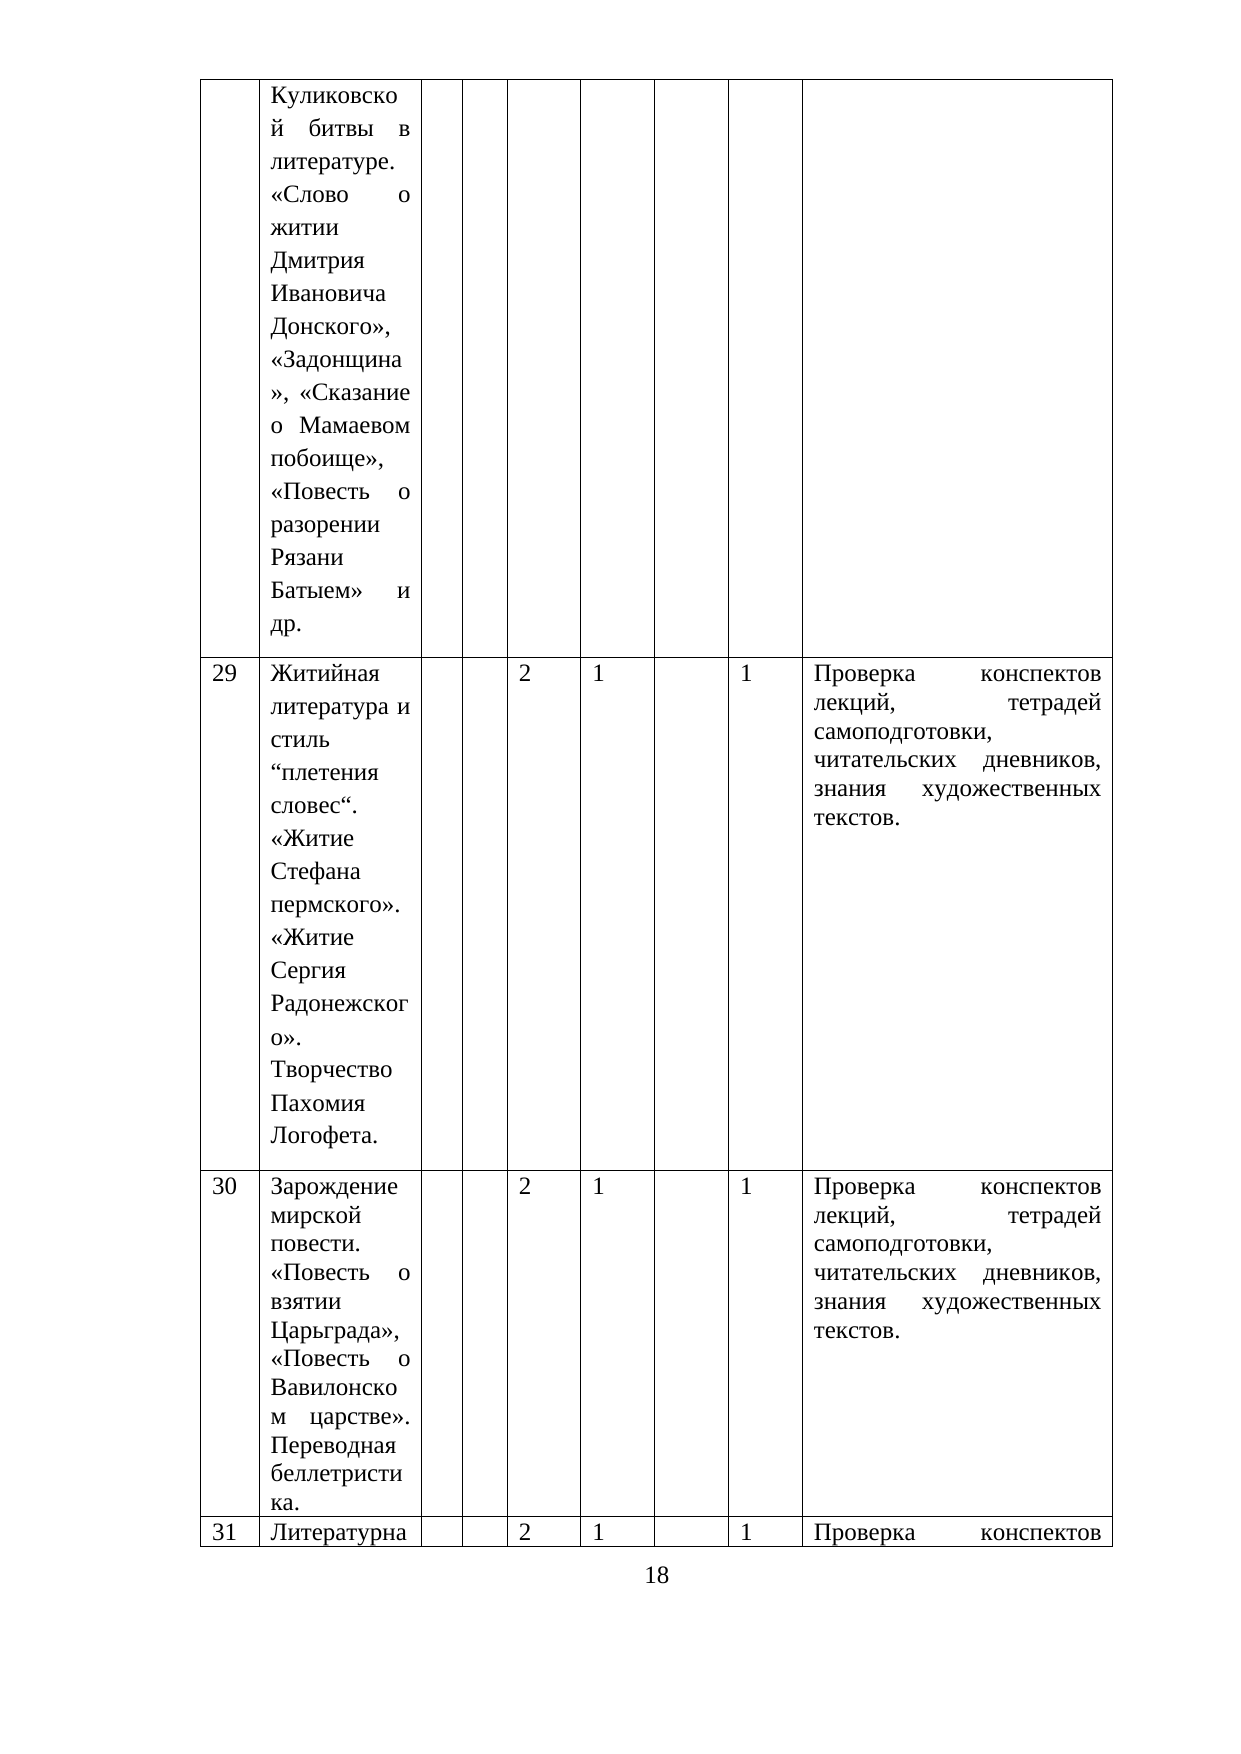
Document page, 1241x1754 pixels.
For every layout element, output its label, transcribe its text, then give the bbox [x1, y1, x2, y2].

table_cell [803, 80, 1112, 657]
table_cell Житийная литература и стиль “плетения словес“. «Житие Стефана пермского». «Житие Сергия Радонежского». Творчество Пахомия Логофета. [260, 658, 421, 1170]
table_cell [655, 80, 728, 657]
table_cell [655, 1517, 728, 1546]
table_cell 30 [201, 1171, 259, 1516]
table_cell 2 [508, 658, 580, 1170]
table_cell Зарождение мирской повести. «Повесть о взятии Царьграда», «Повесть о Вавилонском царстве». Переводная беллетристика. [260, 1171, 421, 1516]
table_cell [463, 1171, 507, 1516]
table_cell 1 [508, 80, 580, 657]
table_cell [803, 1517, 1112, 1546]
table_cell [260, 80, 421, 657]
table_cell Проверка конспектов лекций, тетрадей самоподготовки, читательских дневников, знания художественных текстов. [803, 658, 1112, 1170]
table_cell 1 [729, 1171, 802, 1516]
table_cell 1 [581, 1171, 654, 1516]
table_cell 1 [581, 80, 654, 657]
table_cell [655, 1171, 728, 1516]
table_cell 1 [581, 658, 654, 1170]
table_cell 1 [729, 1517, 802, 1546]
table_cell [463, 80, 507, 657]
table_cell [729, 80, 802, 657]
table_cell [422, 658, 462, 1170]
table_cell 1 [729, 658, 802, 1170]
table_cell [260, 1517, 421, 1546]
table_cell [422, 1171, 462, 1516]
table_cell 31 [201, 1517, 259, 1546]
table_cell 2 [508, 1517, 580, 1546]
table_cell 1 [581, 1517, 654, 1546]
table_cell [463, 1517, 507, 1546]
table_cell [803, 1171, 1112, 1516]
table_cell [655, 658, 728, 1170]
table_cell 2 [508, 1171, 580, 1516]
table_cell 29 [201, 658, 259, 1170]
table_cell 28 [201, 80, 259, 657]
table_cell [422, 1517, 462, 1546]
table_cell [422, 80, 462, 657]
table_cell [463, 658, 507, 1170]
